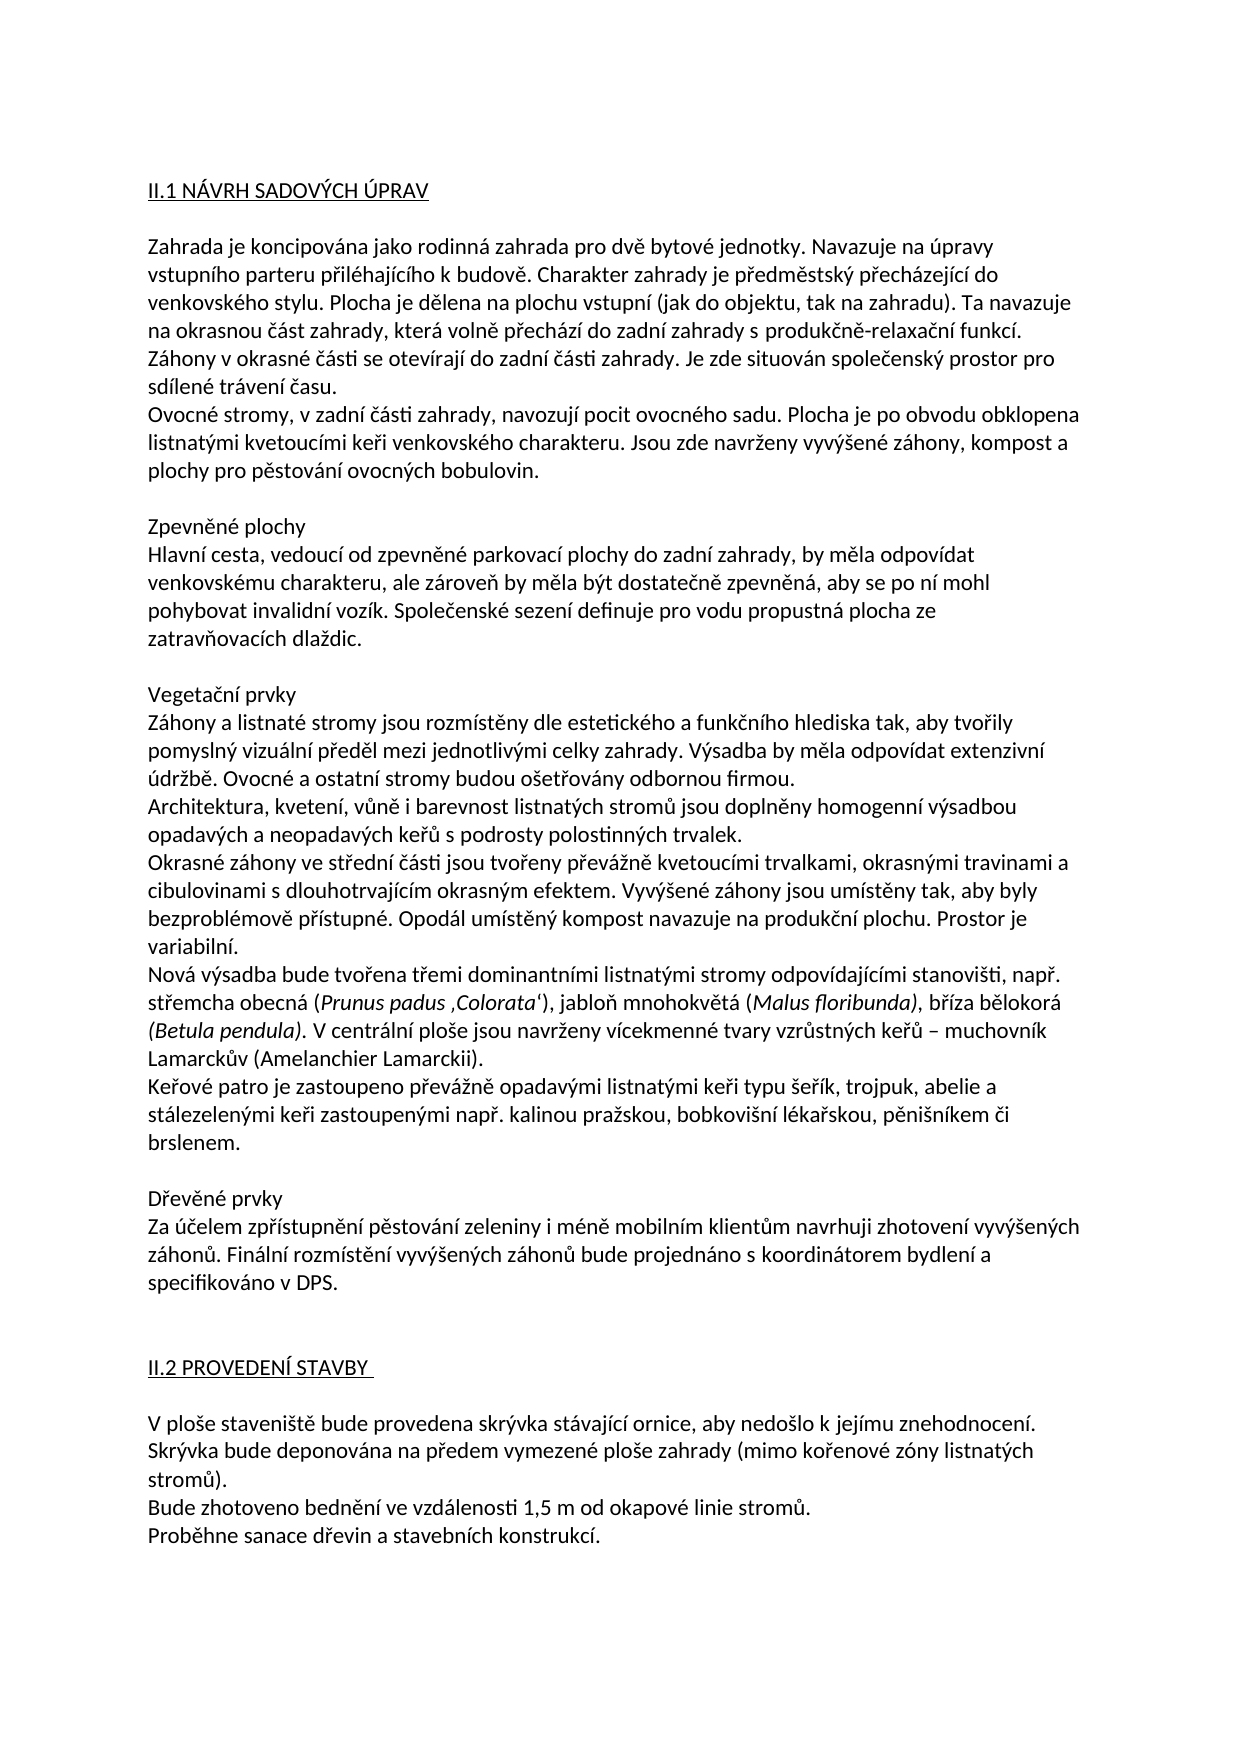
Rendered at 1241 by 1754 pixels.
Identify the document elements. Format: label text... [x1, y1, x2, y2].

text Záhony a listnaté stromy jsou rozmístěny dle estetického a funkčního hlediska tak, aby tvořily pomyslný vizuální předěl mezi jednotlivými celky zahrady. Výsadba by měla odpovídat extenzivní údržbě. Ovocné a ostatní stromy budou ošetřovány odbornou firmou. [148, 708, 1092, 792]
text II.1 NÁVRH SADOVÝCH ÚPRAV [148, 176, 1092, 204]
text Nová výsadba bude tvořena třemi dominantními listnatými stromy odpovídajícími stanovišti, např. střemcha obecná (Prunus padus ‚Colorata‘), jabloň mnohokvětá (Malus floribunda), bříza bělokorá (Betula pendula). V centrální ploše jsou navrženy vícekmenné tvary vzrůstných keřů – muchovník Lamarckův (Amelanchier Lamarckii). [148, 960, 1092, 1072]
text Proběhne sanace dřevin a stavebních konstrukcí. [148, 1521, 1092, 1549]
text II.2 PROVEDENÍ STAVBY [148, 1353, 1092, 1381]
text Bude zhotoveno bednění ve vzdálenosti 1,5 m od okapové linie stromů. [148, 1493, 1092, 1521]
text Architektura, kvetení, vůně i barevnost listnatých stromů jsou doplněny homogenní výsadbou opadavých a neopadavých keřů s podrosty polostinných trvalek. [148, 792, 1092, 848]
text Okrasné záhony ve střední části jsou tvořeny převážně kvetoucími trvalkami, okrasnými travinami a cibulovinami s dlouhotrvajícím okrasným efektem. Vyvýšené záhony jsou umístěny tak, aby byly bezproblémově přístupné. Opodál umístěný kompost navazuje na produkční plochu. Prostor je variabilní. [148, 848, 1092, 960]
text Keřové patro je zastoupeno převážně opadavými listnatými keři typu šeřík, trojpuk, abelie a stálezelenými keři zastoupenými např. kalinou pražskou, bobkovišní lékařskou, pěnišníkem či brslenem. [148, 1072, 1092, 1156]
text Zahrada je koncipována jako rodinná zahrada pro dvě bytové jednotky. Navazuje na úpravy vstupního parteru přiléhajícího k budově. Charakter zahrady je předměstský přecházející do venkovského stylu. Plocha je dělena na plochu vstupní (jak do objektu, tak na zahradu). Ta navazuje na okrasnou část zahrady, která volně přechází do zadní zahrady s produkčně-relaxační funkcí. [148, 232, 1092, 344]
text Za účelem zpřístupnění pěstování zeleniny i méně mobilním klientům navrhuji zhotovení vyvýšených záhonů. Finální rozmístění vyvýšených záhonů bude projednáno s koordinátorem bydlení a specifikováno v DPS. [148, 1212, 1092, 1297]
text Záhony v okrasné části se otevírají do zadní části zahrady. Je zde situován společenský prostor pro sdílené trávení času. [148, 344, 1092, 400]
text Ovocné stromy, v zadní části zahrady, navozují pocit ovocného sadu. Plocha je po obvodu obklopena listnatými kvetoucími keři venkovského charakteru. Jsou zde navrženy vyvýšené záhony, kompost a plochy pro pěstování ovocných bobulovin. [148, 400, 1092, 484]
text Hlavní cesta, vedoucí od zpevněné parkovací plochy do zadní zahrady, by měla odpovídat venkovskému charakteru, ale zároveň by měla být dostatečně zpevněná, aby se po ní mohl pohybovat invalidní vozík. Společenské sezení definuje pro vodu propustná plocha ze zatravňovacích dlaždic. [148, 540, 1092, 652]
text Zpevněné plochy [148, 512, 1092, 540]
text Dřevěné prvky [148, 1184, 1092, 1212]
text V ploše staveniště bude provedena skrývka stávající ornice, aby nedošlo k jejímu znehodnocení. Skrývka bude deponována na předem vymezené ploše zahrady (mimo kořenové zóny listnatých stromů). [148, 1409, 1092, 1493]
text Vegetační prvky [148, 680, 1092, 708]
